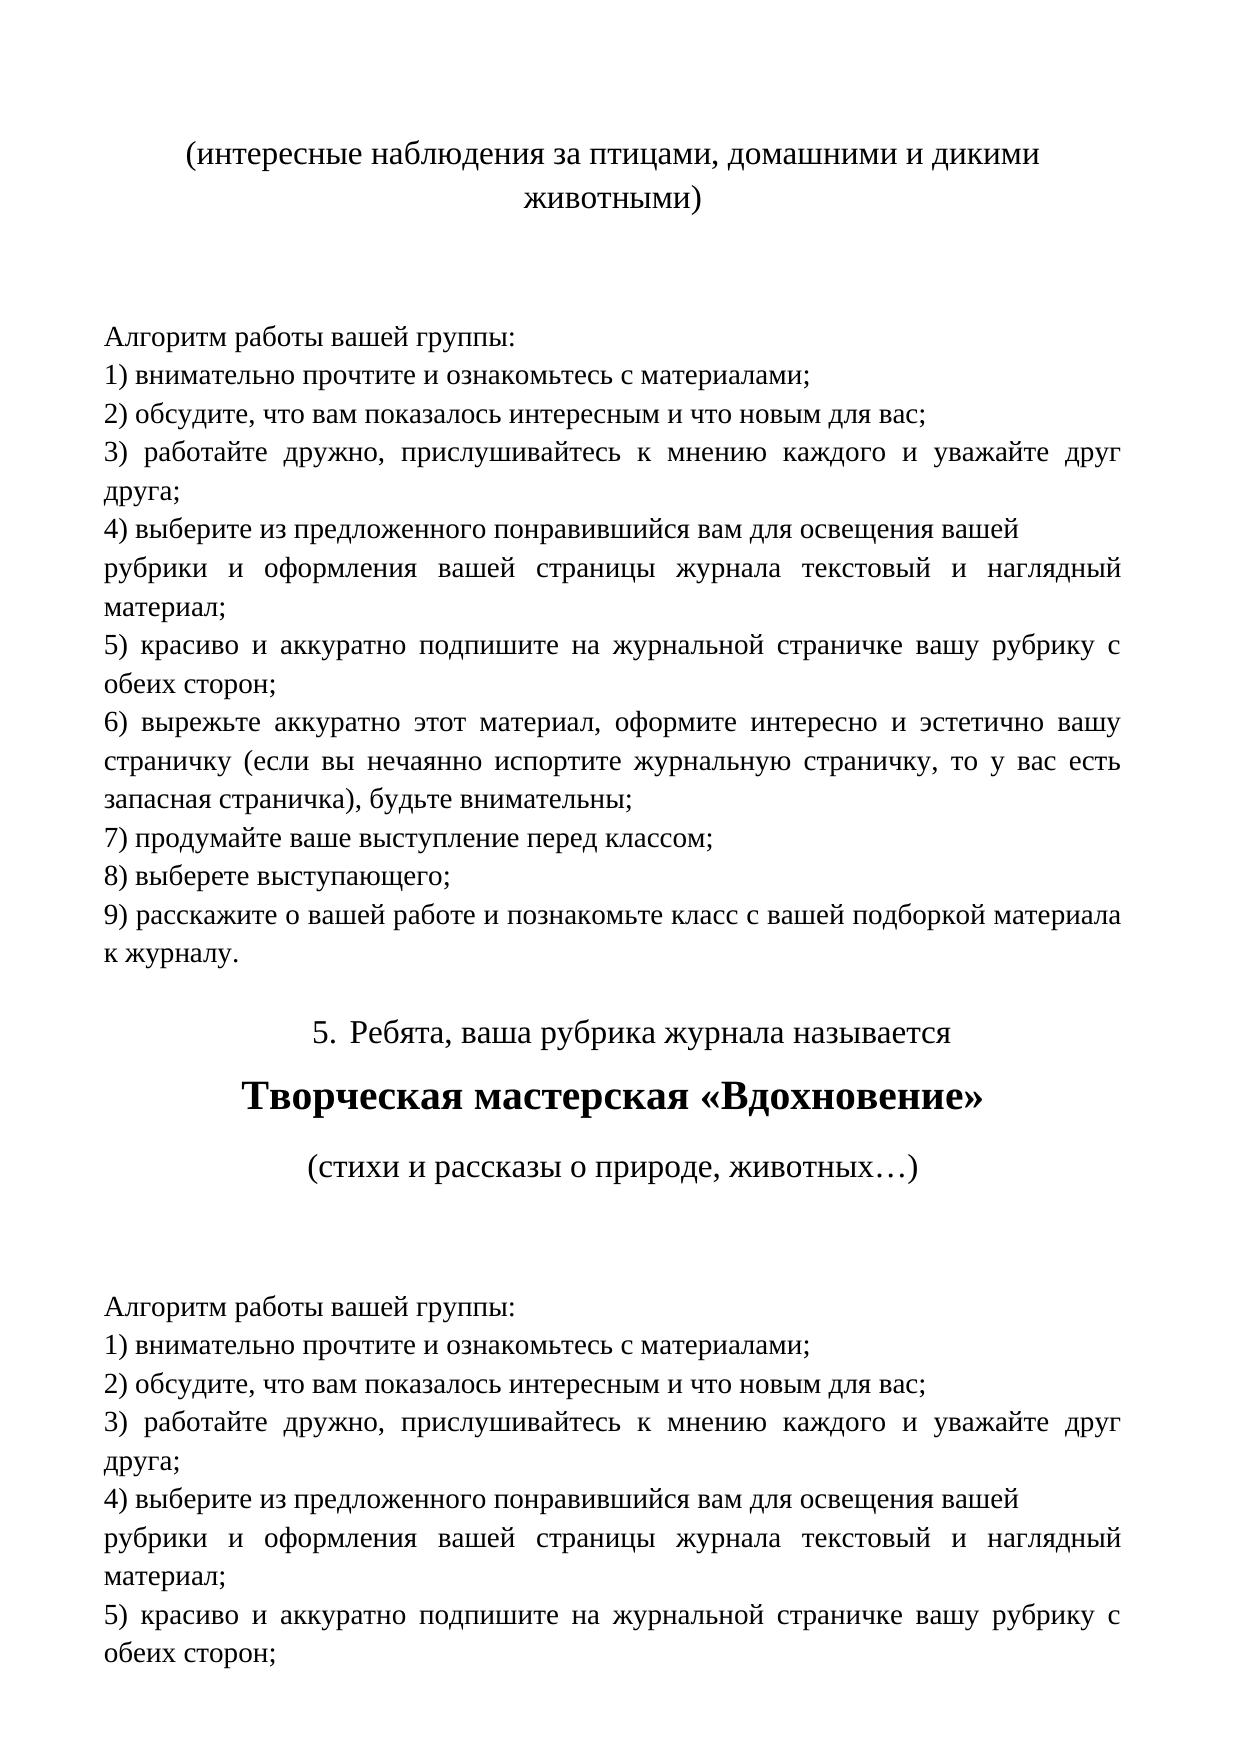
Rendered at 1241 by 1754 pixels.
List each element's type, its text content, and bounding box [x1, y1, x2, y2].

text 4) выберите из предложенного понравившийся вам для освещения вашей [103, 1481, 1122, 1515]
text 5) красиво и аккуратно подпишите на журнальной страничке вашу рубрику с обеих сторон; [103, 1597, 1122, 1669]
text Алгоритм работы вашей группы: [103, 1289, 1122, 1322]
text 8) выберете выступающего; [103, 858, 1122, 892]
text 7) продумайте ваше выступление перед классом; [103, 820, 1122, 853]
text 6) вырежьте аккуратно этот материал, оформите интересно и эстетично вашу страничку (если вы нечаянно испортите журнальную страничку, то у вас есть запасная страничка), будьте внимательны; [103, 704, 1122, 815]
text (стихи и рассказы о природе, животных…) [103, 1147, 1122, 1185]
text (интересные наблюдения за птицами, домашними и дикими животными) [103, 133, 1122, 215]
text 9) расскажите о вашей работе и познакомьте класс с вашей подборкой материала к журналу. [103, 897, 1122, 969]
text 3) работайте дружно, прислушивайтесь к мнению каждого и уважайте друг друга; [103, 434, 1122, 507]
text 2) обсудите, что вам показалось интересным и что новым для вас; [103, 396, 1122, 429]
text 4) выберите из предложенного понравившийся вам для освещения вашей [103, 512, 1122, 545]
text Алгоритм работы вашей группы: [103, 319, 1122, 352]
list Ребята, ваша рубрика журнала называется [141, 1013, 1122, 1051]
text 5) красиво и аккуратно подпишите на журнальной страничке вашу рубрику с обеих сторон; [103, 627, 1122, 699]
text 1) внимательно прочтите и ознакомьтесь с материалами; [103, 1327, 1122, 1361]
text 2) обсудите, что вам показалось интересным и что новым для вас; [103, 1366, 1122, 1399]
text 1) внимательно прочтите и ознакомьтесь с материалами; [103, 357, 1122, 391]
text рубрики и оформления вашей страницы журнала текстовый и наглядный материал; [103, 1520, 1122, 1592]
text рубрики и оформления вашей страницы журнала текстовый и наглядный материал; [103, 550, 1122, 622]
text Творческая мастерская «Вдохновение» [103, 1071, 1122, 1119]
text 3) работайте дружно, прислушивайтесь к мнению каждого и уважайте друг друга; [103, 1404, 1122, 1476]
